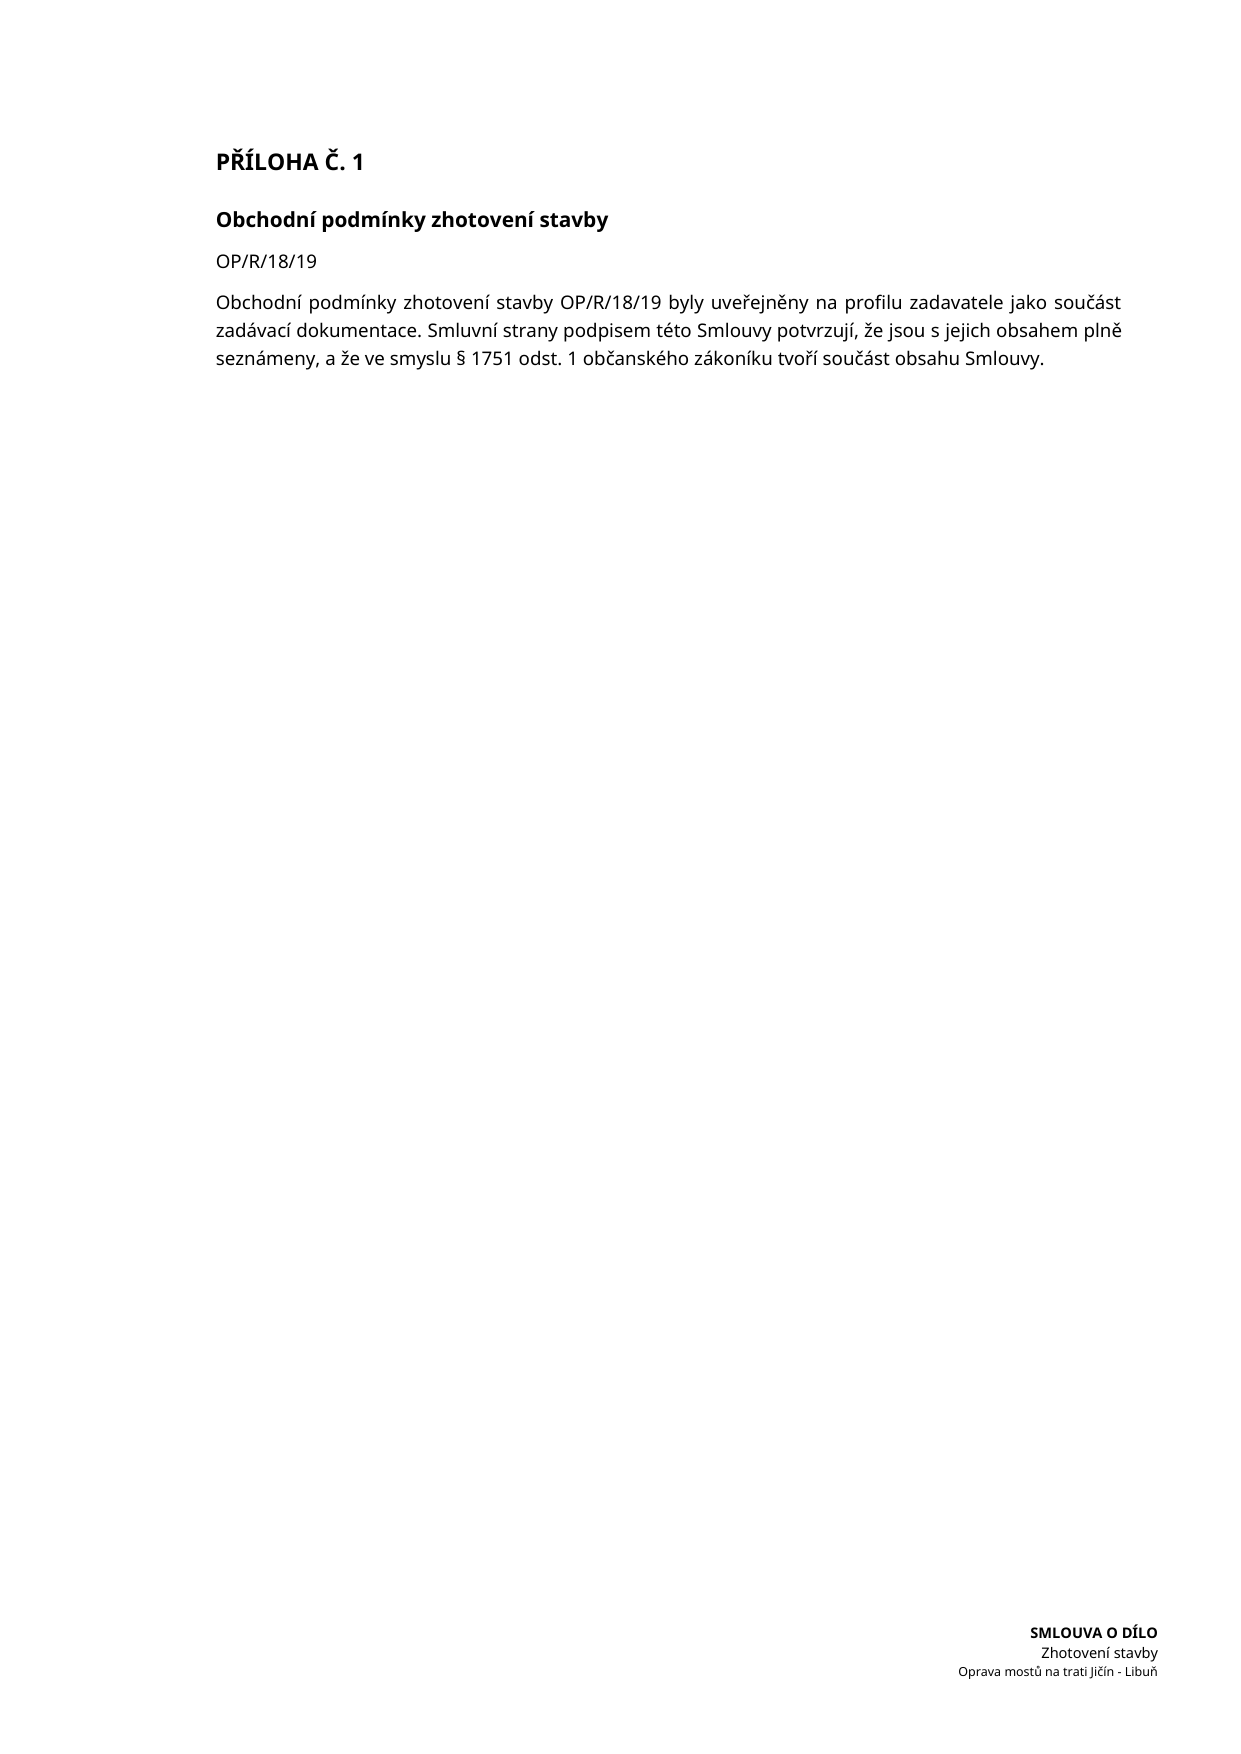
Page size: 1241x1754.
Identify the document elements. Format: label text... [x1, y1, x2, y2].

text OP/R/18/19 [216, 249, 1122, 274]
text Obchodní podmínky zhotovení stavby OP/R/18/19 byly uveřejněny na profilu zadavatele jako součást zadávací dokumentace. Smluvní strany podpisem této Smlouvy potvrzují, že jsou s jejich obsahem plně seznámeny, a že ve smyslu § 1751 odst. 1 občanského zákoníku tvoří součást obsahu Smlouvy. [216, 289, 1122, 371]
text Obchodní podmínky zhotovení stavby [216, 205, 1122, 233]
text Příloha č. 1 [216, 146, 1122, 177]
